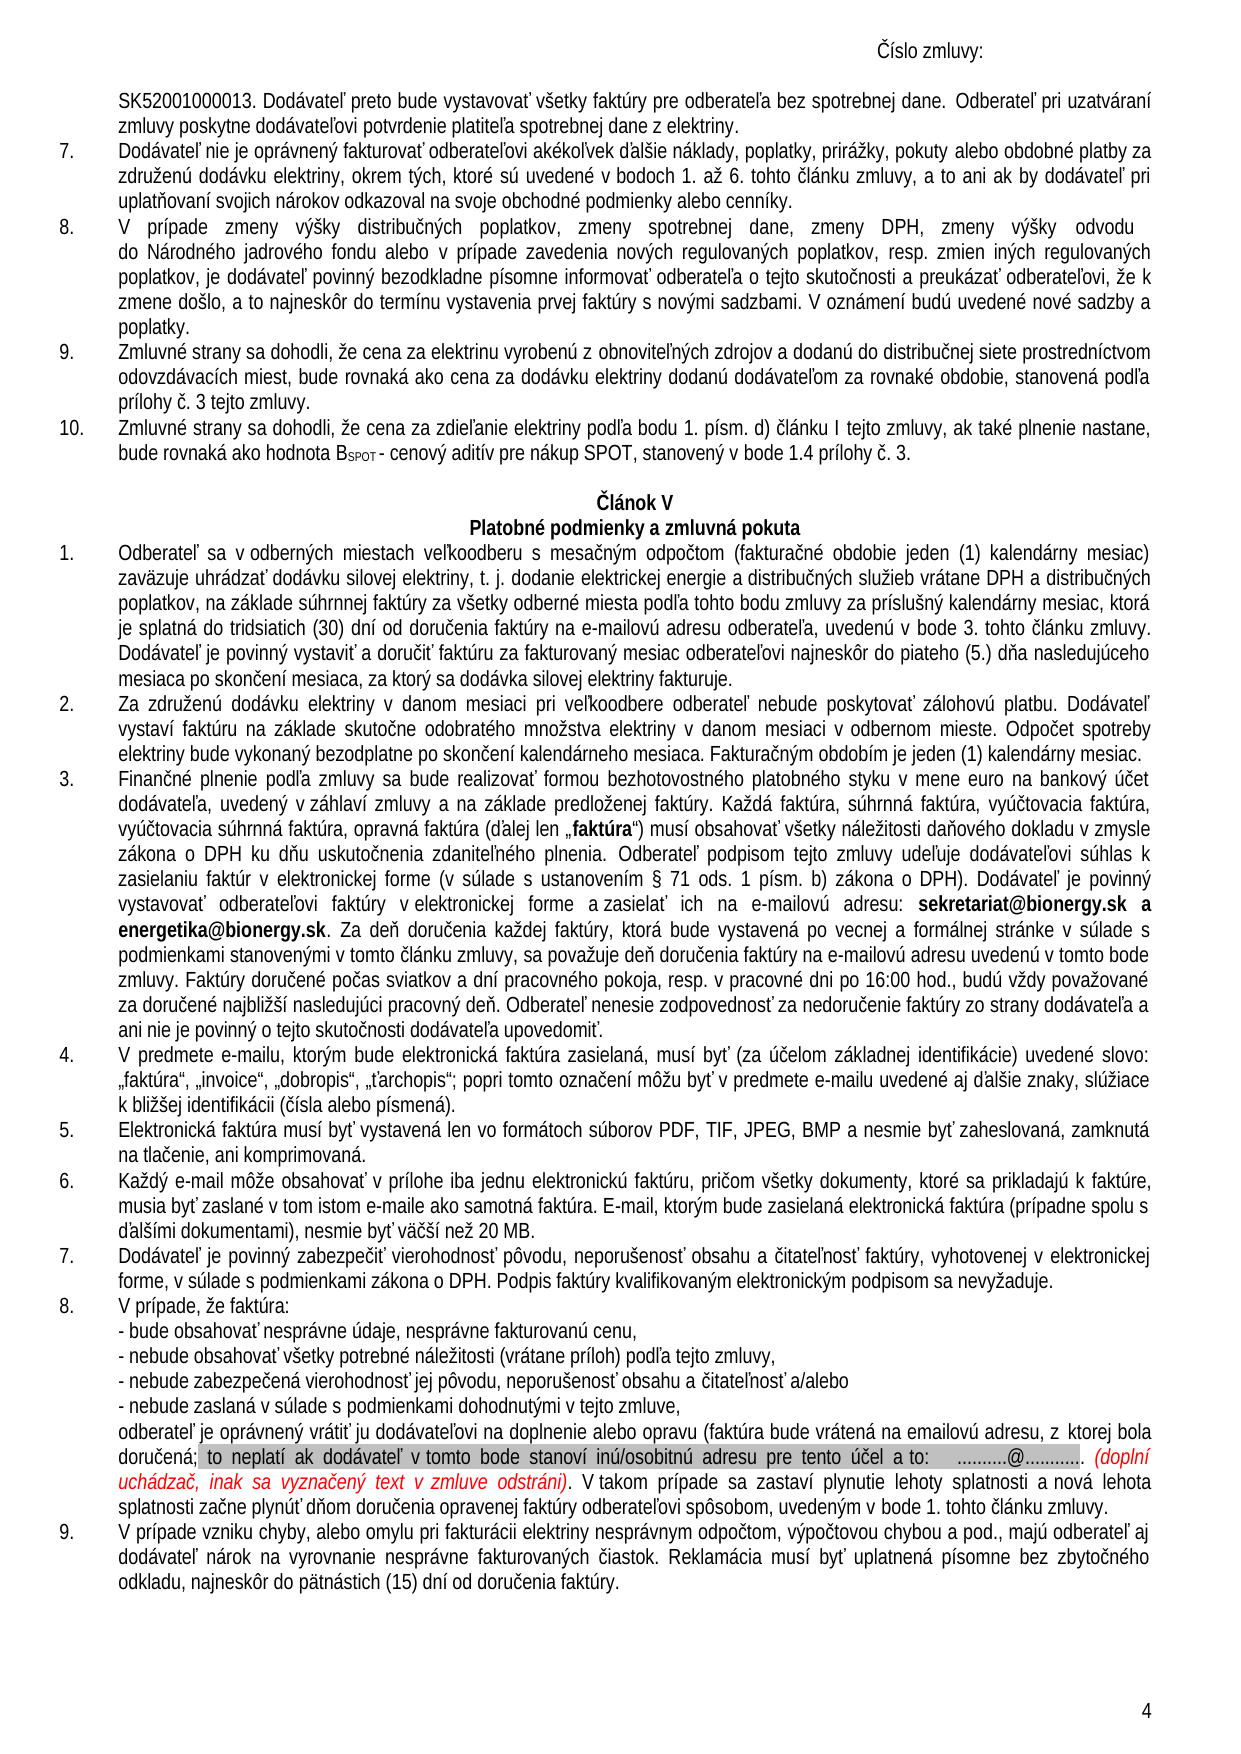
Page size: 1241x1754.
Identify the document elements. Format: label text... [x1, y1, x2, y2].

text Článok V [118, 490, 1151, 515]
list Za združenú dodávku elektriny v danom mesiaci pri veľkoodbere odberateľ nebude poskytovať zálohovú platbu. Dodávateľ vystaví faktúru na základe skutočne odobratého množstva elektriny v danom mesiaci v odbernom mieste. Odpočet spotreby elektriny bude vykonaný bezodplatne po skončení kalendárneho mesiaca. Fakturačným obdobím je jeden (1) kalendárny mesiac. [59, 691, 1151, 766]
list V prípade zmeny výšky distribučných poplatkov, zmeny spotrebnej dane, zmeny DPH, zmeny výšky odvodu do Národného jadrového fondu alebo v prípade zavedenia nových regulovaných poplatkov, resp. zmien iných regulovaných poplatkov, je dodávateľ povinný bezodkladne písomne informovať odberateľa o tejto skutočnosti a preukázať odberateľovi, že k zmene došlo, a to najneskôr do termínu vystavenia prvej faktúry s novými sadzbami. V oznámení budú uvedené nové sadzby a poplatky. [59, 213, 1151, 339]
list Dodávateľ je povinný zabezpečiť vierohodnosť pôvodu, neporušenosť obsahu a čitateľnosť faktúry, vyhotovenej v elektronickej forme, v súlade s podmienkami zákona o DPH. Podpis faktúry kvalifikovaným elektronickým podpisom sa nevyžaduje. [59, 1243, 1151, 1293]
list V prípade vzniku chyby, alebo omylu pri fakturácii elektriny nesprávnym odpočtom, výpočtovou chybou a pod., majú odberateľ aj dodávateľ nárok na vyrovnanie nesprávne fakturovaných čiastok. Reklamácia musí byť uplatnená písomne bez zbytočného odkladu, najneskôr do pätnástich (15) dní od doručenia faktúry. [59, 1519, 1151, 1594]
list Finančné plnenie podľa zmluvy sa bude realizovať formou bezhotovostného platobného styku v mene euro na bankový účet dodávateľa, uvedený v záhlaví zmluvy a na základe predloženej faktúry. Každá faktúra, súhrnná faktúra, vyúčtovacia faktúra, vyúčtovacia súhrnná faktúra, opravná faktúra (ďalej len „faktúra“) musí obsahovať všetky náležitosti daňového dokladu v zmysle zákona o DPH ku dňu uskutočnenia zdaniteľného plnenia. Odberateľ podpisom tejto zmluvy udeľuje dodávateľovi súhlas k zasielaniu faktúr v elektronickej forme (v súlade s ustanovením § 71 ods. 1 písm. b) zákona o DPH). Dodávateľ je povinný vystavovať odberateľovi faktúry v elektronickej forme a zasielať ich na e-mailovú adresu: sekretariat@bionergy.sk a energetika@bionergy.sk. Za deň doručenia každej faktúry, ktorá bude vystavená po vecnej a formálnej stránke v súlade s podmienkami stanovenými v tomto článku zmluvy, sa považuje deň doručenia faktúry na e-mailovú adresu uvedenú v tomto bode zmluvy. Faktúry doručené počas sviatkov a dní pracovného pokoja, resp. v pracovné dni po 16:00 hod., budú vždy považované za doručené najbližší nasledujúci pracovný deň. Odberateľ nenesie zodpovednosť za nedoručenie faktúry zo strany dodávateľa a ani nie je povinný o tejto skutočnosti dodávateľa upovedomiť. [59, 766, 1151, 1042]
list odberateľ je oprávnený vrátiť ju dodávateľovi na doplnenie alebo opravu (faktúra bude vrátená na emailovú adresu, z ktorej bola doručená; to neplatí ak dodávateľ v tomto bode stanoví inú/osobitnú adresu pre tento účel a to: ..........@............ (doplní uchádzač, inak sa vyznačený text v zmluve odstráni). V takom prípade sa zastaví plynutie lehoty splatnosti a nová lehota splatnosti začne plynúť dňom doručenia opravenej faktúry odberateľovi spôsobom, uvedeným v bode 1. tohto článku zmluvy. [118, 1418, 1151, 1519]
list V predmete e-mailu, ktorým bude elektronická faktúra zasielaná, musí byť (za účelom základnej identifikácie) uvedené slovo: „faktúra“, „invoice“, „dobropis“, „ťarchopis“; popri tomto označení môžu byť v predmete e-mailu uvedené aj ďalšie znaky, slúžiace k bližšej identifikácii (čísla alebo písmená). [59, 1042, 1151, 1117]
list Zmluvné strany sa dohodli, že cena za elektrinu vyrobenú z obnoviteľných zdrojov a dodanú do distribučnej siete prostredníctvom odovzdávacích miest, bude rovnaká ako cena za dodávku elektriny dodanú dodávateľom za rovnaké obdobie, stanovená podľa prílohy č. 3 tejto zmluvy. [59, 339, 1151, 414]
list V prípade, že faktúra: [59, 1293, 1151, 1318]
list - nebude zaslaná v súlade s podmienkami dohodnutými v tejto zmluve, [118, 1393, 1151, 1418]
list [59, 88, 1151, 138]
list - nebude obsahovať všetky potrebné náležitosti (vrátane príloh) podľa tejto zmluvy, [118, 1343, 1151, 1368]
text Platobné podmienky a zmluvná pokuta [118, 515, 1151, 540]
list - bude obsahovať nesprávne údaje, nesprávne fakturovanú cenu, [118, 1318, 1151, 1343]
list - nebude zabezpečená vierohodnosť jej pôvodu, neporušenosť obsahu a čitateľnosť a/alebo [118, 1368, 1151, 1393]
list Každý e-mail môže obsahovať v prílohe iba jednu elektronickú faktúru, pričom všetky dokumenty, ktoré sa prikladajú k faktúre, musia byť zaslané v tom istom e-maile ako samotná faktúra. E-mail, ktorým bude zasielaná elektronická faktúra (prípadne spolu s ďalšími dokumentami), nesmie byť väčší než 20 MB. [59, 1167, 1151, 1243]
list Zmluvné strany sa dohodli, že cena za zdieľanie elektriny podľa bodu 1. písm. d) článku I tejto zmluvy, ak také plnenie nastane, bude rovnaká ako hodnota BSPOT - cenový aditív pre nákup SPOT, stanovený v bode 1.4 prílohy č. 3. [59, 414, 1151, 464]
list Dodávateľ nie je oprávnený fakturovať odberateľovi akékoľvek ďalšie náklady, poplatky, prirážky, pokuty alebo obdobné platby za združenú dodávku elektriny, okrem tých, ktoré sú uvedené v bodoch 1. až 6. tohto článku zmluvy, a to ani ak by dodávateľ pri uplatňovaní svojich nárokov odkazoval na svoje obchodné podmienky alebo cenníky. [59, 138, 1151, 213]
list Odberateľ sa v odberných miestach veľkoodberu s mesačným odpočtom (fakturačné obdobie jeden (1) kalendárny mesiac) zaväzuje uhrádzať dodávku silovej elektriny, t. j. dodanie elektrickej energie a distribučných služieb vrátane DPH a distribučných poplatkov, na základe súhrnnej faktúry za všetky odberné miesta podľa tohto bodu zmluvy za príslušný kalendárny mesiac, ktorá je splatná do tridsiatich (30) dní od doručenia faktúry na e-mailovú adresu odberateľa, uvedenú v bode 3. tohto článku zmluvy. Dodávateľ je povinný vystaviť a doručiť faktúru za fakturovaný mesiac odberateľovi najneskôr do piateho (5.) dňa nasledujúceho mesiaca po skončení mesiaca, za ktorý sa dodávka silovej elektriny fakturuje. [59, 540, 1151, 691]
list Elektronická faktúra musí byť vystavená len vo formátoch súborov PDF, TIF, JPEG, BMP a nesmie byť zaheslovaná, zamknutá na tlačenie, ani komprimovaná. [59, 1117, 1151, 1167]
